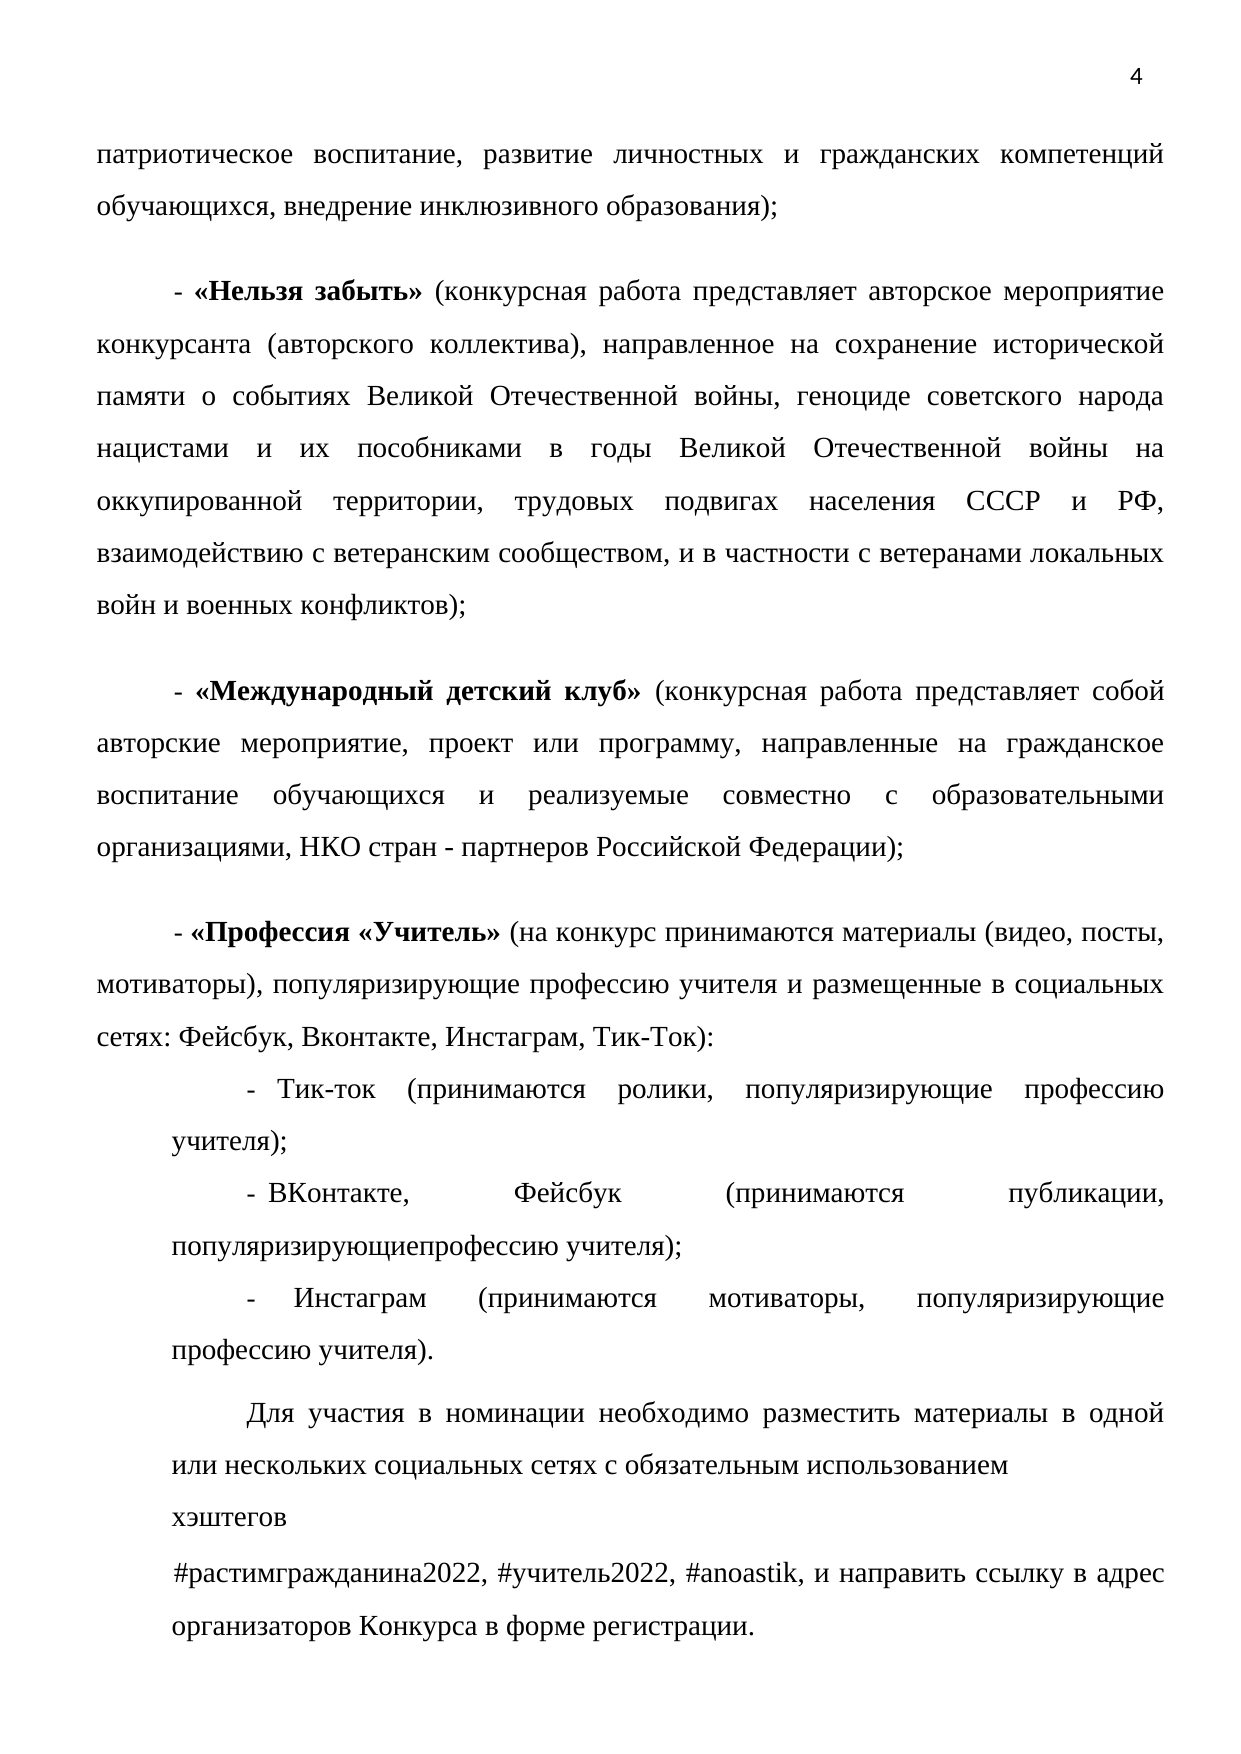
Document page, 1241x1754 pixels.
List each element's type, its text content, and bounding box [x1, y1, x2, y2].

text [96, 136, 1165, 222]
text #растимгражданина2022, #учитель2022, #anoastik, и направить ссылку в адрес организаторов Конкурса в форме регистрации. [171, 1556, 1165, 1642]
text - «Международный детский клуб» (конкурсная работа представляет собой авторские мероприятие, проект или программу, направленные на гражданское воспитание обучающихся и реализуемые совместно с образовательными организациями, НКО стран - партнеров Российской Федерации); [96, 673, 1165, 862]
list Инстаграм (принимаются мотиваторы, популяризирующие профессию учителя). [171, 1280, 1165, 1366]
text хэштегов [96, 1499, 1165, 1533]
list ВКонтакте, Фейсбук (принимаются публикации, популяризирующиепрофессию учителя); [171, 1176, 1165, 1261]
text - «Профессия «Учитель» (на конкурс принимаются материалы (видео, посты, мотиваторы), популяризирующие профессию учителя и размещенные в социальных сетях: Фейсбук, Вконтакте, Инстаграм, Тик-Ток): [96, 914, 1165, 1052]
text Для участия в номинации необходимо разместить материалы в одной или нескольких социальных сетях с обязательным использованием [171, 1395, 1165, 1481]
text - «Нельзя забыть» (конкурсная работа представляет авторское мероприятие конкурсанта (авторского коллектива), направленное на сохранение исторической памяти о событиях Великой Отечественной войны, геноциде советского народа нацистами и их пособниками в годы Великой Отечественной войны на оккупированной территории, трудовых подвигах населения СССР и РФ, взаимодействию с ветеранским сообществом, и в частности с ветеранами локальных войн и военных конфликтов); [96, 273, 1165, 621]
list Тик-ток (принимаются ролики, популяризирующие профессию учителя); [171, 1071, 1165, 1157]
